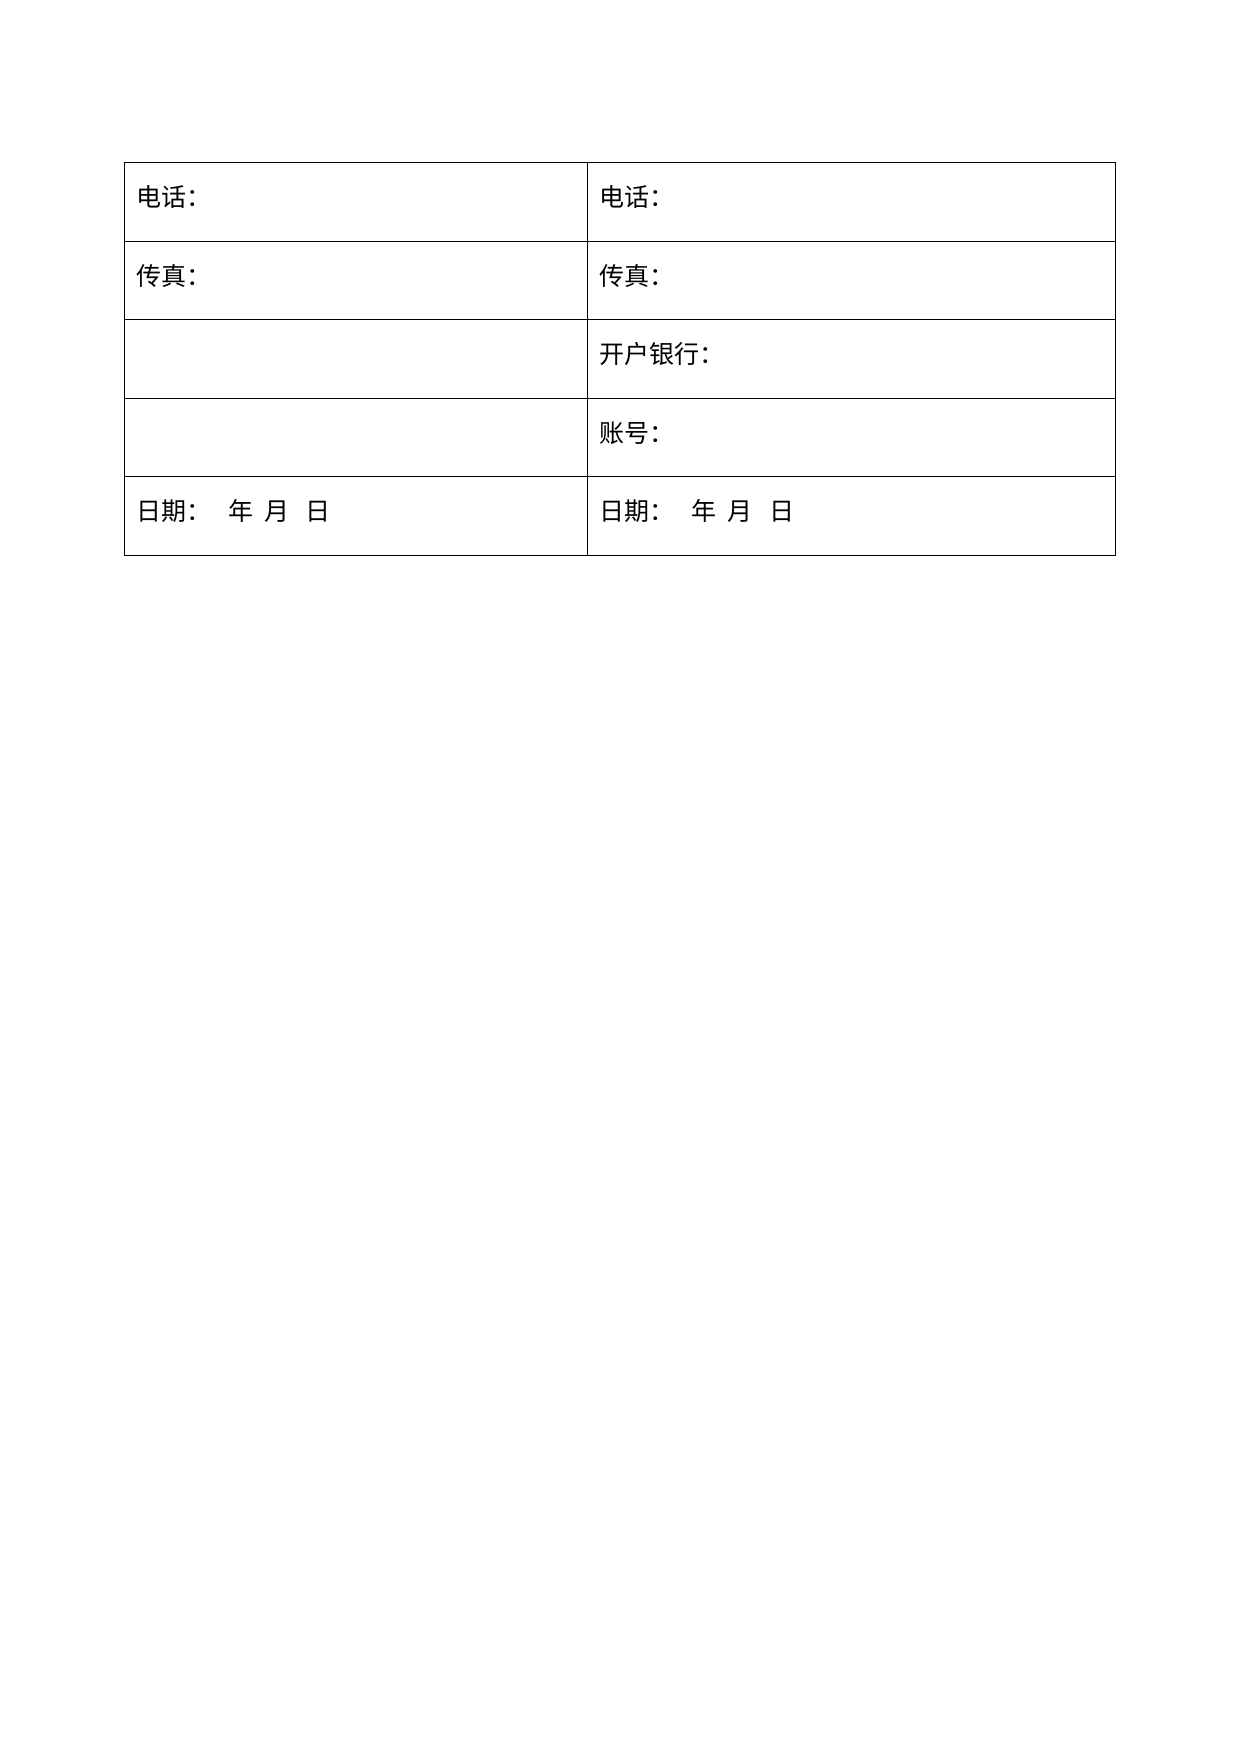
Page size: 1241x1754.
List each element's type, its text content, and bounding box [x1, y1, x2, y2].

table_cell 账号： [588, 399, 1115, 476]
table_cell 传真： [588, 242, 1115, 319]
table_cell 开户银行： [588, 320, 1115, 398]
table_cell [125, 320, 587, 398]
table_cell 电话： [125, 163, 587, 241]
table_cell 电话： [588, 163, 1115, 241]
table_cell [125, 399, 587, 476]
table_cell 传真： [125, 242, 587, 319]
table_cell 日期： 年 月 日 [125, 477, 587, 555]
table_cell 日期： 年 月 日 [588, 477, 1115, 555]
